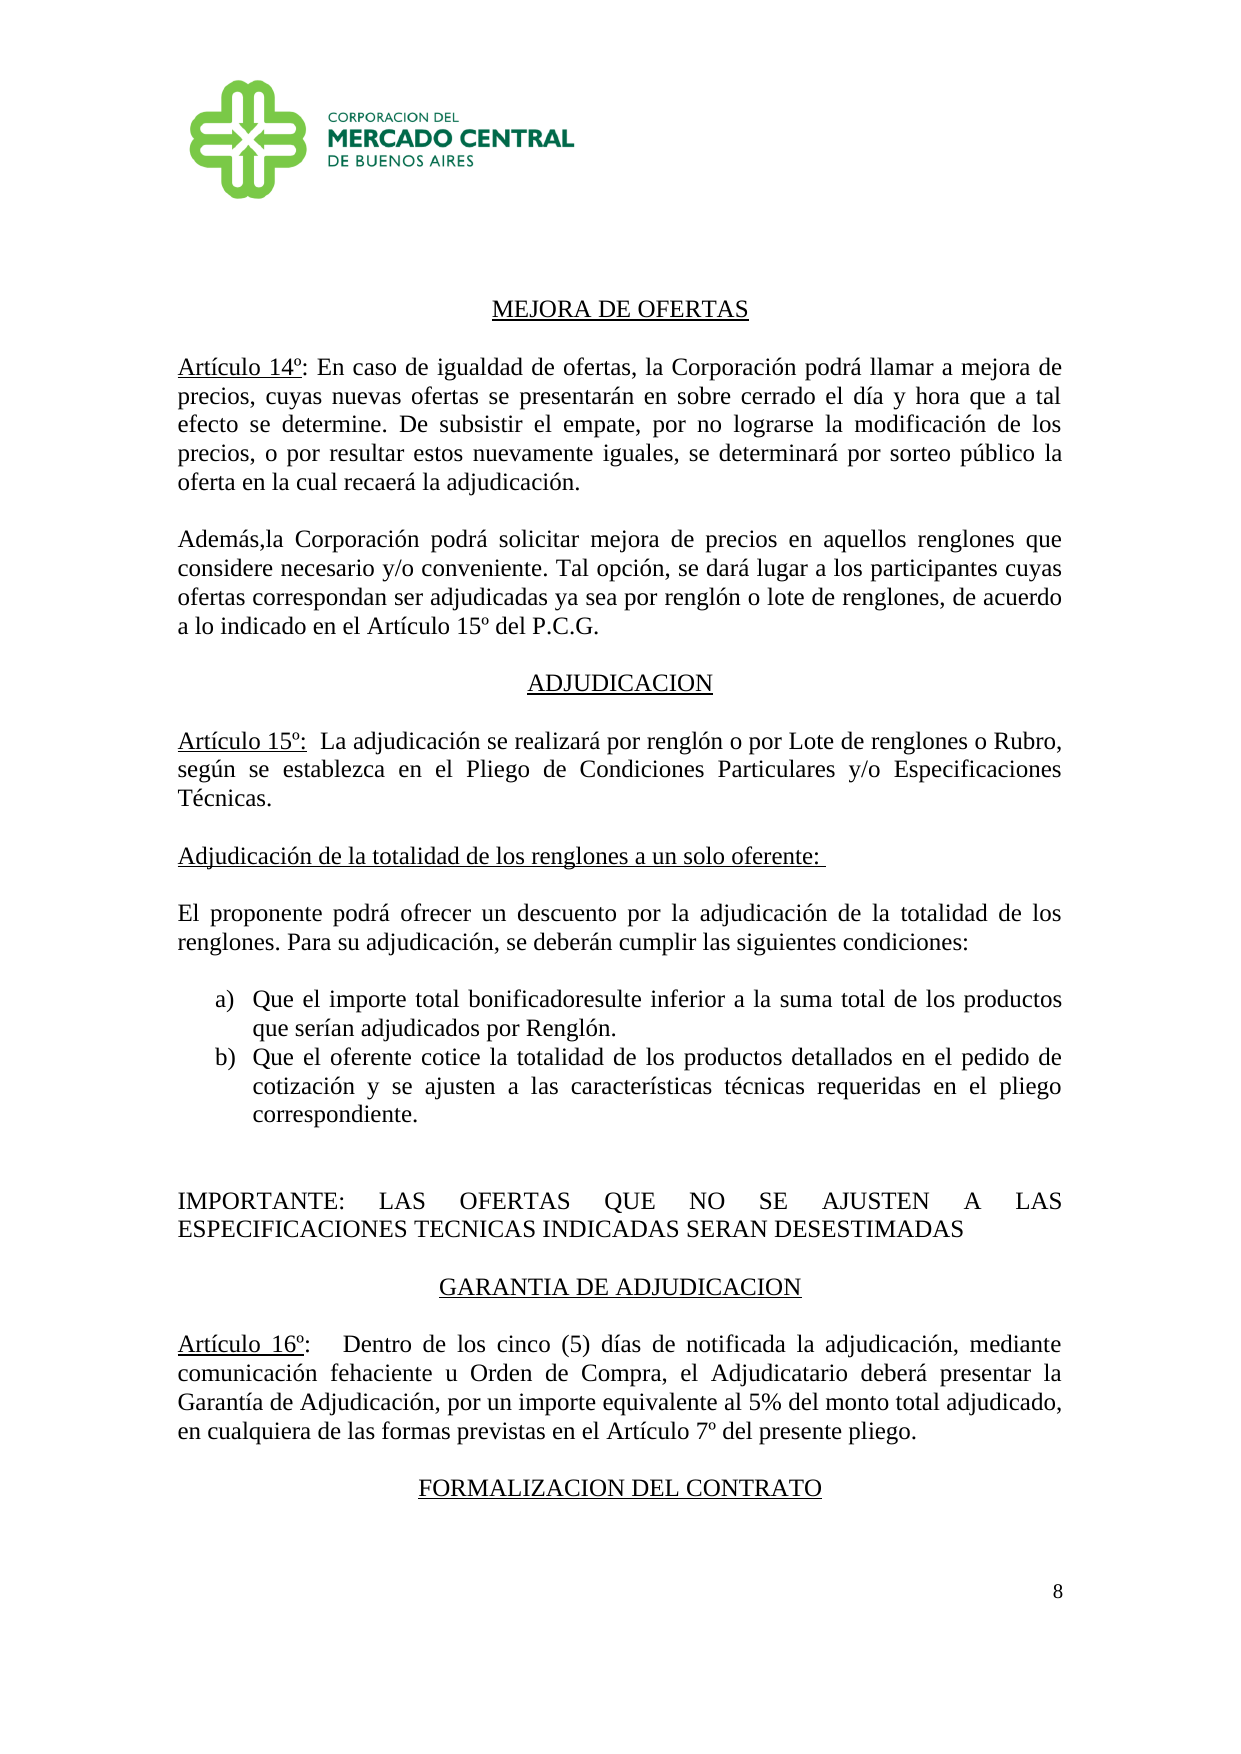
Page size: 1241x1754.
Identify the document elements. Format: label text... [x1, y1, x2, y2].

list Que el importe total bonificadoresulte inferior a la suma total de los productos que serían adjudicados por Renglón. [215, 984, 1063, 1042]
subtitle FORMALIZACION DEL CONTRATO [177, 1473, 1063, 1502]
subtitle ADJUDICACION [177, 668, 1063, 697]
text GARANTIA DE ADJUDICACION [177, 1272, 1063, 1301]
text El proponente podrá ofrecer un descuento por la adjudicación de la totalidad de los renglones. Para su adjudicación, se deberán cumplir las siguientes condiciones: [177, 898, 1063, 956]
text Adjudicación de la totalidad de los renglones a un solo oferente: [177, 841, 1063, 869]
subtitle MEJORA DE OFERTAS [177, 294, 1063, 323]
text Artículo 15º: La adjudicación se realizará por renglón o por Lote de renglones o Rubro, según se establezca en el Pliego de Condiciones Particulares y/o Especificaciones Técnicas. [177, 726, 1063, 812]
picture [177, 75, 590, 211]
list Que el oferente cotice la totalidad de los productos detallados en el pedido de cotización y se ajusten a las características técnicas requeridas en el pliego correspondiente. [215, 1042, 1063, 1128]
text IMPORTANTE: LAS OFERTAS QUE NO SE AJUSTEN A LAS ESPECIFICACIONES TECNICAS INDICADAS SERAN DESESTIMADAS [177, 1186, 1063, 1243]
text Artículo 14º: En caso de igualdad de ofertas, la Corporación podrá llamar a mejora de precios, cuyas nuevas ofertas se presentarán en sobre cerrado el día y hora que a tal efecto se determine. De subsistir el empate, por no lograrse la modificación de los precios, o por resultar estos nuevamente iguales, se determinará por sorteo público la oferta en la cual recaerá la adjudicación. [177, 352, 1063, 496]
text Artículo 16º: Dentro de los cinco (5) días de notificada la adjudicación, mediante comunicación fehaciente u Orden de Compra, el Adjudicatario deberá presentar la Garantía de Adjudicación, por un importe equivalente al 5% del monto total adjudicado, en cualquiera de las formas previstas en el Artículo 7º del presente pliego. [177, 1329, 1063, 1444]
text Además,la Corporación podrá solicitar mejora de precios en aquellos renglones que considere necesario y/o conveniente. Tal opción, se dará lugar a los participantes cuyas ofertas correspondan ser adjudicadas ya sea por renglón o lote de renglones, de acuerdo a lo indicado en el Artículo 15º del P.C.G. [177, 524, 1063, 639]
